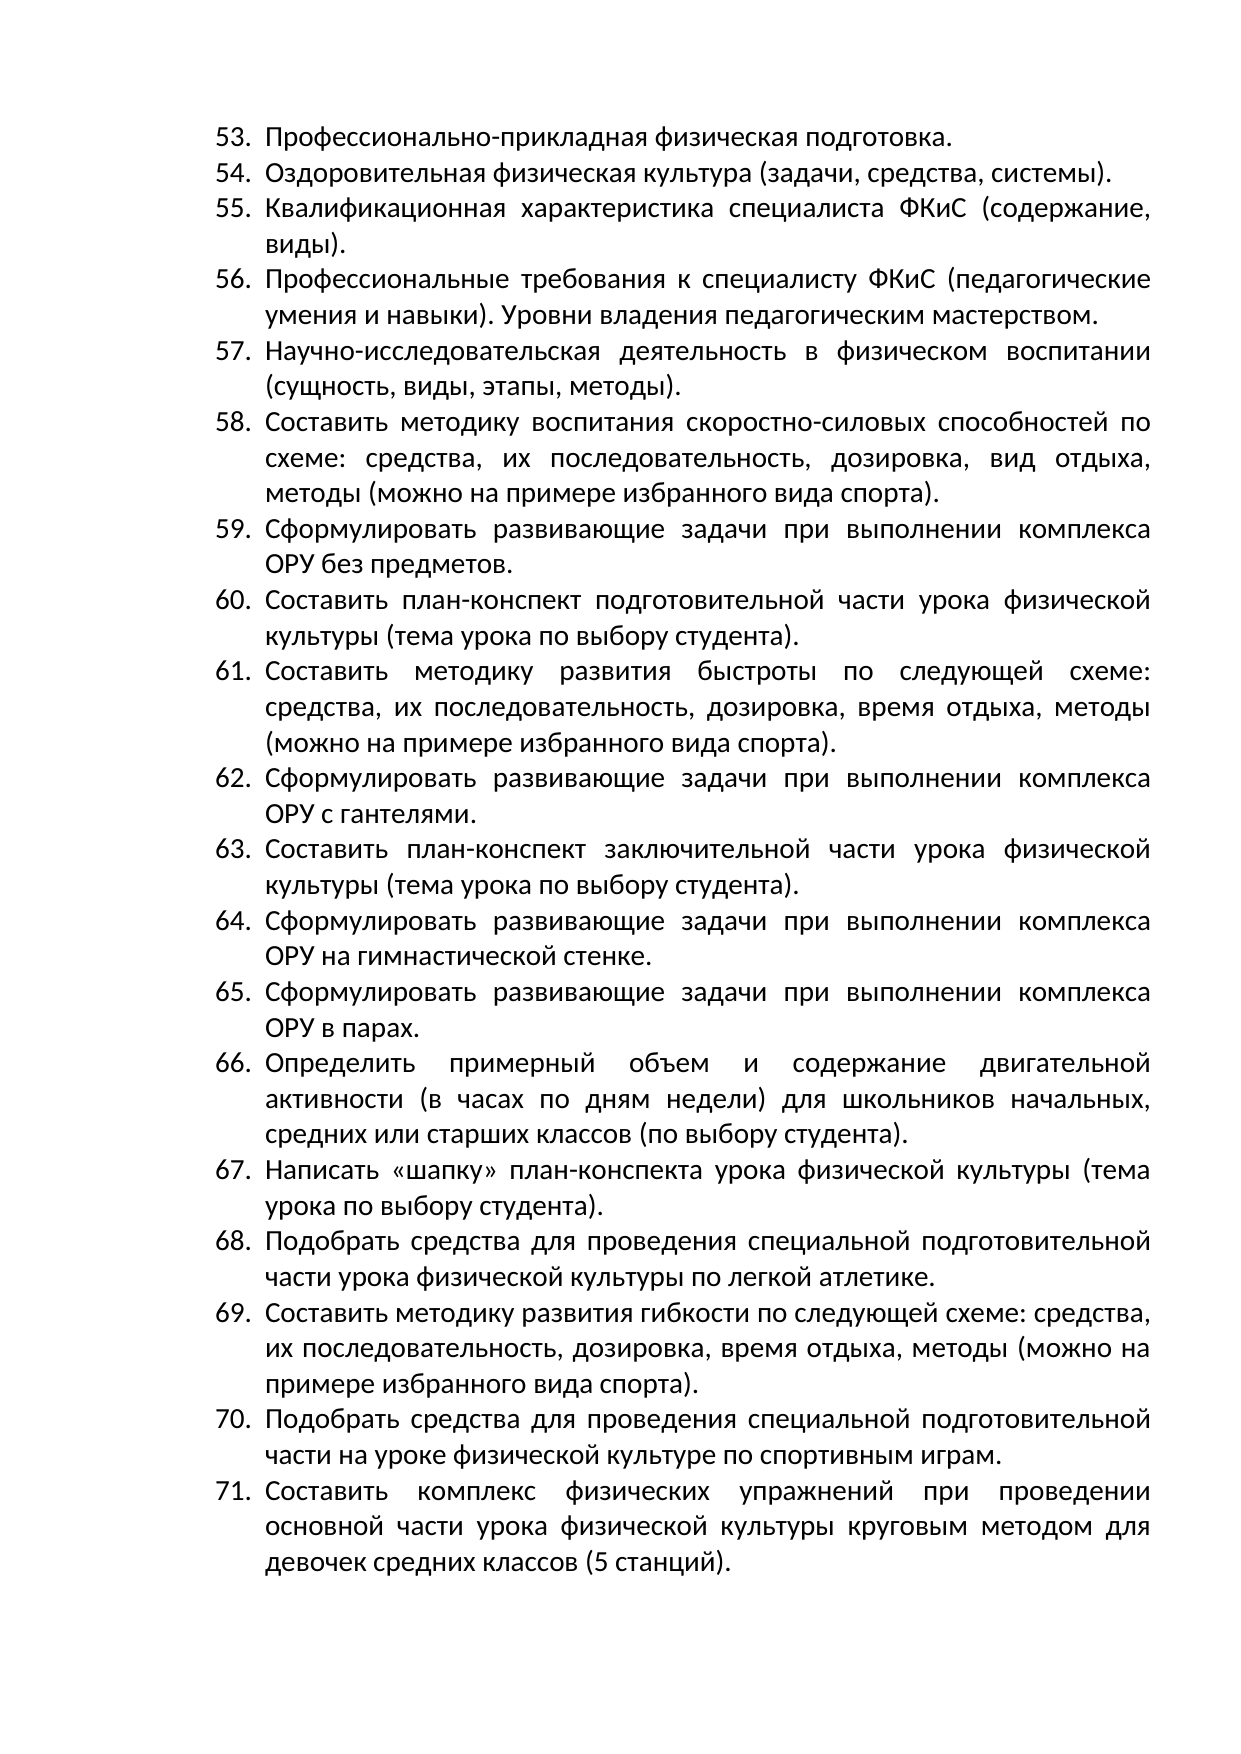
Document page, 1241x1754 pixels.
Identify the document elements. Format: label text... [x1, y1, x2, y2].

list Составить методику развития гибкости по следующей схеме: средства, их последовательность, дозировка, время отдыха, методы (можно на примере избранного вида спорта). [215, 1294, 1152, 1401]
list Определить примерный объем и содержание двигательной активности (в часах по дням недели) для школьников начальных, средних или старших классов (по выбору студента). [215, 1044, 1152, 1151]
list Сформулировать развивающие задачи при выполнении комплекса ОРУ без предметов. [215, 510, 1152, 581]
list Составить комплекс физических упражнений при проведении основной части урока физической культуры круговым методом для девочек средних классов (5 станций). [215, 1472, 1152, 1579]
list Сформулировать развивающие задачи при выполнении комплекса ОРУ на гимнастической стенке. [215, 902, 1152, 973]
list Профессионально-прикладная физическая подготовка. [215, 118, 1152, 154]
list Оздоровительная физическая культура (задачи, средства, системы). [215, 154, 1152, 189]
list Научно-исследовательская деятельность в физическом воспитании (сущность, виды, этапы, методы). [215, 332, 1152, 403]
list Составить методику воспитания скоростно-силовых способностей по схеме: средства, их последовательность, дозировка, вид отдыха, методы (можно на примере избранного вида спорта). [215, 403, 1152, 510]
list Составить план-конспект подготовительной части урока физической культуры (тема урока по выбору студента). [215, 581, 1152, 652]
list Профессиональные требования к специалисту ФКиС (педагогические умения и навыки). Уровни владения педагогическим мастерством. [215, 261, 1152, 332]
list Квалификационная характеристика специалиста ФКиС (содержание, виды). [215, 189, 1152, 261]
list Подобрать средства для проведения специальной подготовительной части на уроке физической культуре по спортивным играм. [215, 1401, 1152, 1472]
list Сформулировать развивающие задачи при выполнении комплекса ОРУ в парах. [215, 973, 1152, 1044]
list Составить план-конспект заключительной части урока физической культуры (тема урока по выбору студента). [215, 831, 1152, 902]
list Сформулировать развивающие задачи при выполнении комплекса ОРУ с гантелями. [215, 759, 1152, 831]
list Составить методику развития быстроты по следующей схеме: средства, их последовательность, дозировка, время отдыха, методы (можно на примере избранного вида спорта). [215, 652, 1152, 759]
list Подобрать средства для проведения специальной подготовительной части урока физической культуры по легкой атлетике. [215, 1222, 1152, 1294]
list Написать «шапку» план-конспекта урока физической культуры (тема урока по выбору студента). [215, 1151, 1152, 1222]
